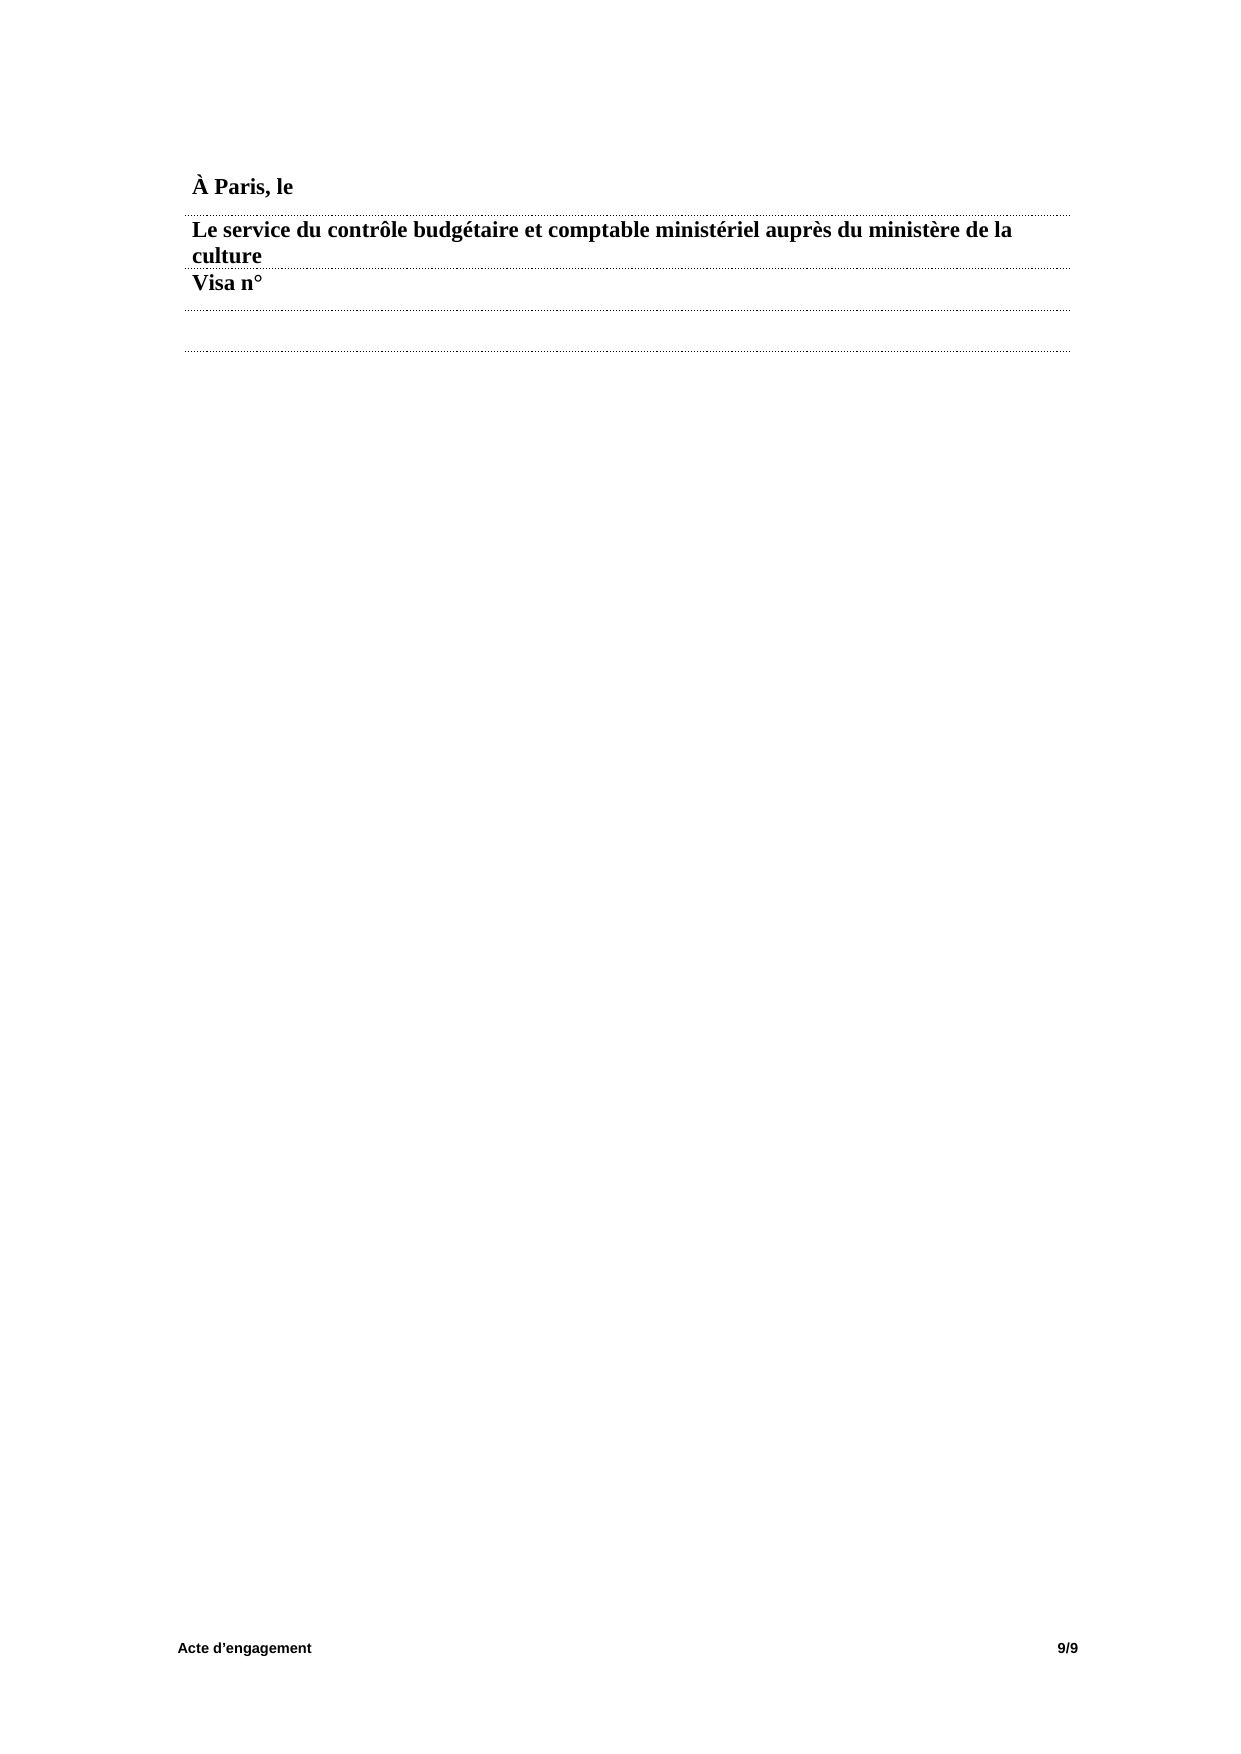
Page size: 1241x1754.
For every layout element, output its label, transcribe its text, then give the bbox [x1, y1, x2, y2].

table_cell Visa n° [185, 268, 1070, 310]
table_header À Paris, le [185, 173, 1070, 214]
table_cell [185, 310, 1070, 351]
table_cell Le service du contrôle budgétaire et comptable ministériel auprès du ministère de la culture [185, 215, 1070, 268]
